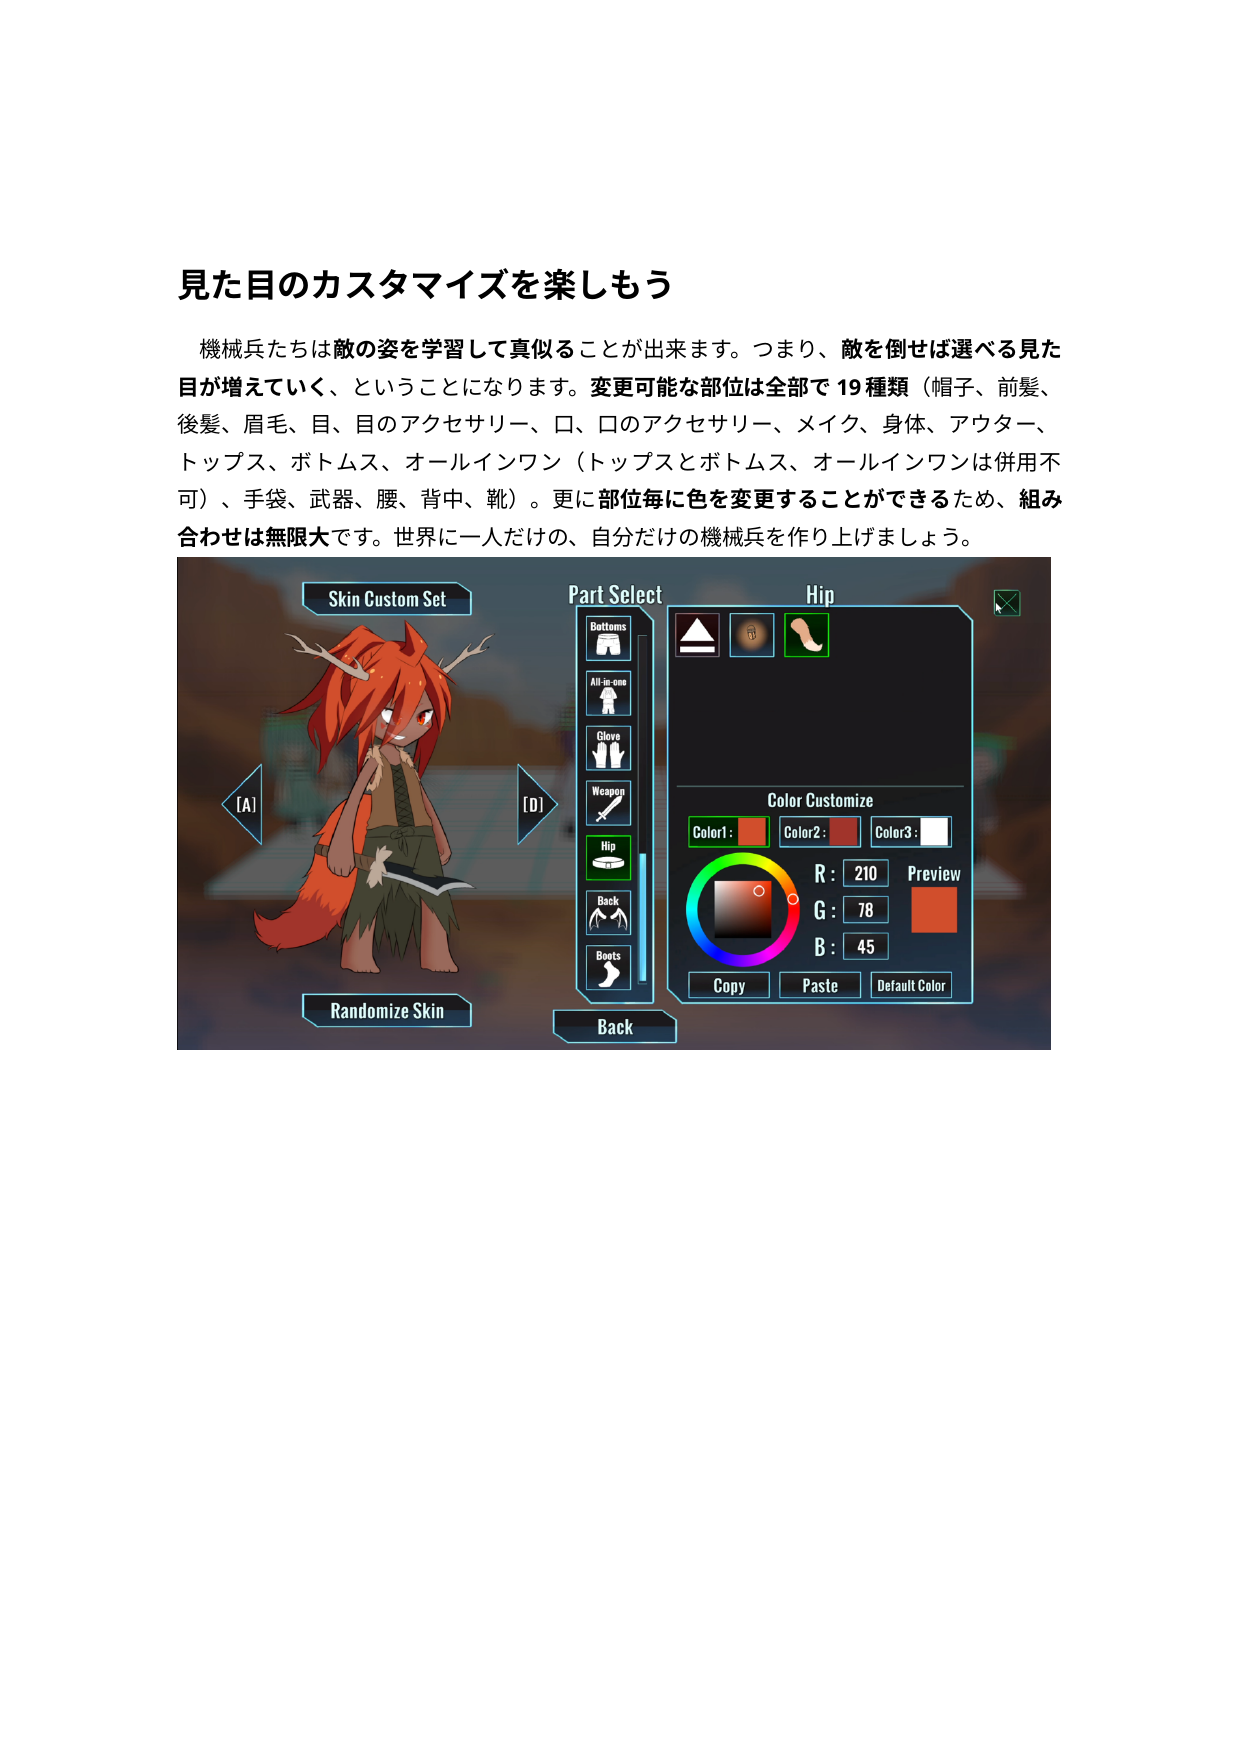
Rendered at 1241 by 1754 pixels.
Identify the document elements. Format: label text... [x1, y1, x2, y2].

subtitle 見た目のカスタマイズを楽しもう [177, 246, 1063, 321]
text 機械兵たちは敵の姿を学習して真似ることが出来ます。つまり、敵を倒せば選べる見た目が増えていく、ということになります。変更可能な部位は全部で19種類（帽子、前髪、後髪、眉毛、目、目のアクセサリー、口、口のアクセサリー、メイク、身体、アウター、トップス、ボトムス、オールインワン（トップスとボトムス、オールインワンは併用不可）、手袋、武器、腰、背中、靴）。更に部位毎に色を変更することができるため、組み合わせは無限大です。世界に一人だけの、自分だけの機械兵を作り上げましょう。 [177, 329, 1063, 554]
picture [177, 557, 1051, 1050]
